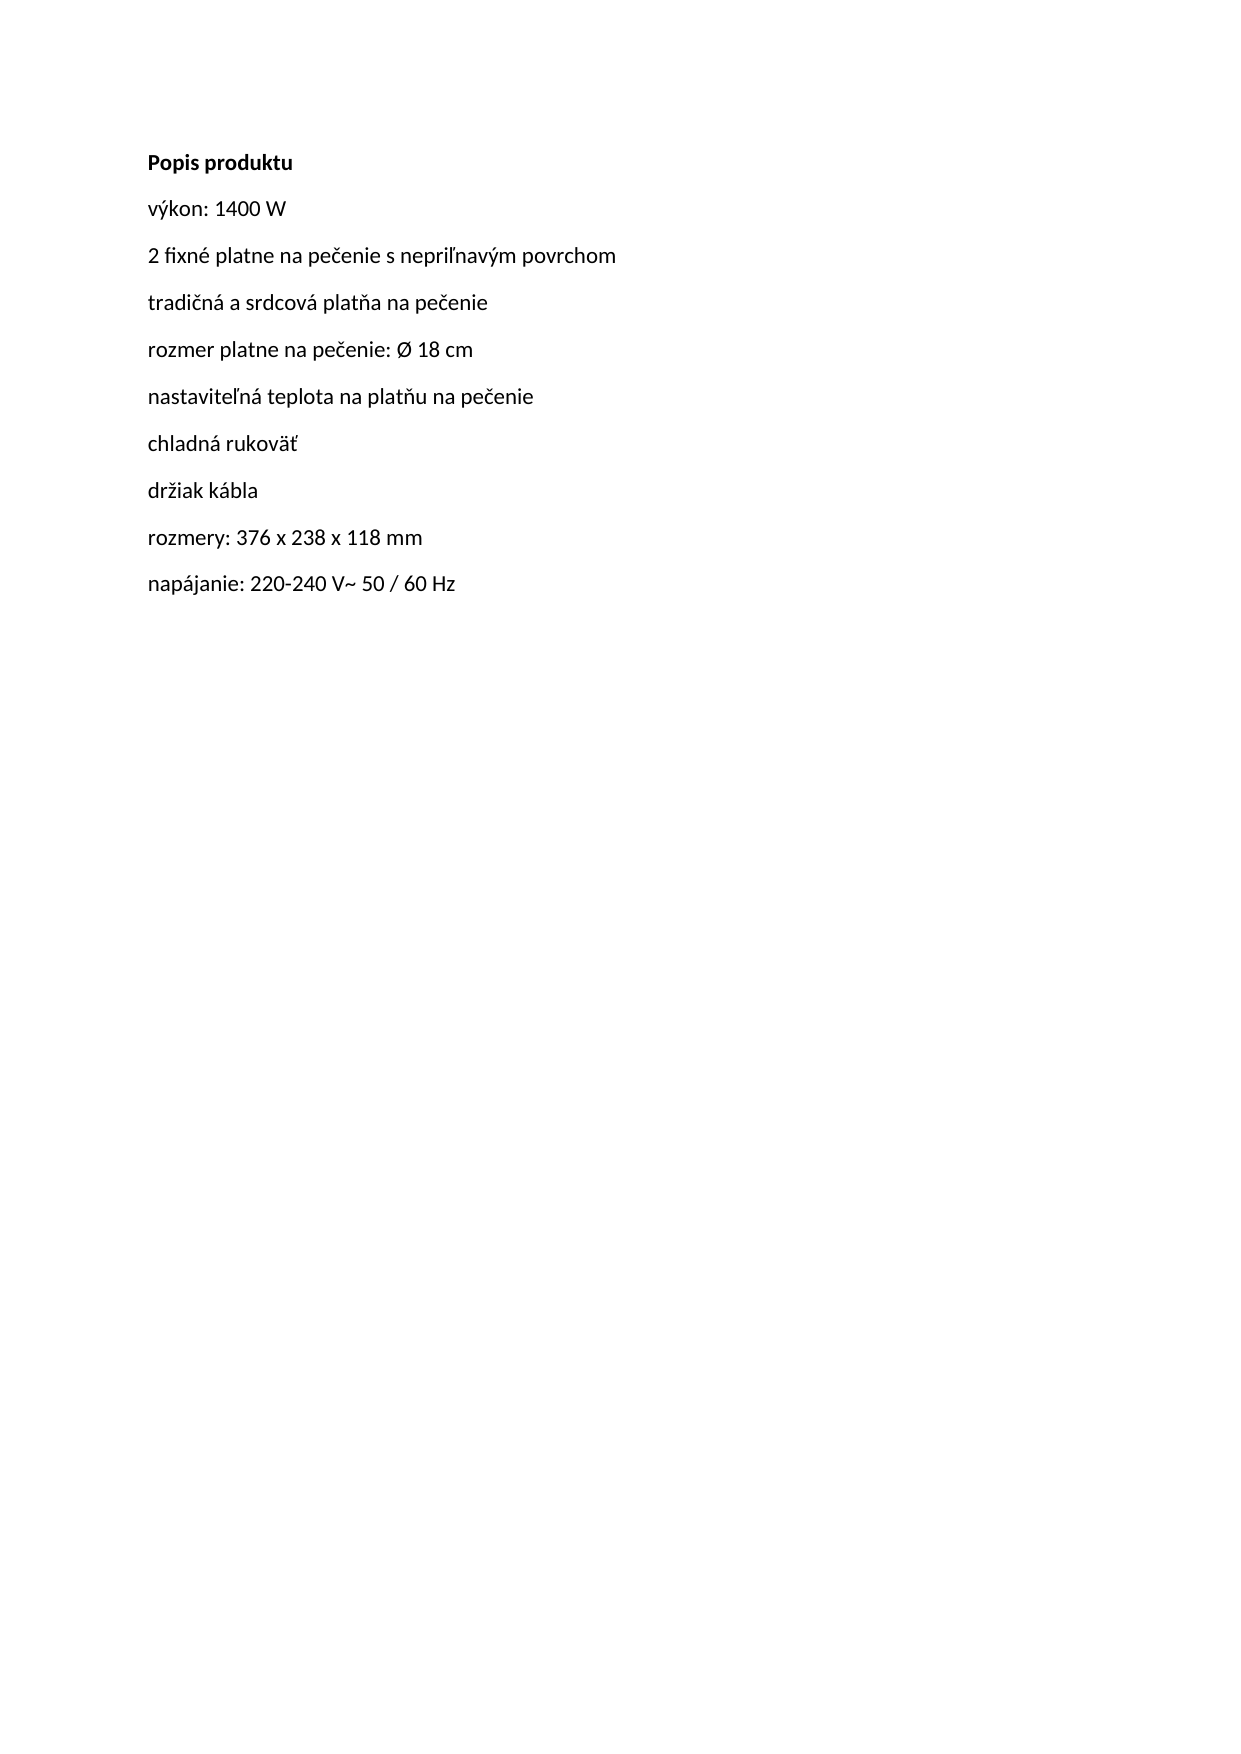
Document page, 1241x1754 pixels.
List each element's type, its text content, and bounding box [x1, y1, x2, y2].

text chladná rukoväť [148, 429, 1093, 457]
text tradičná a srdcová platňa na pečenie [148, 288, 1093, 316]
text napájanie: 220-240 V~ 50 / 60 Hz [148, 569, 1093, 597]
text 2 fixné platne na pečenie s nepriľnavým povrchom [148, 241, 1093, 269]
text výkon: 1400 W [148, 194, 1093, 222]
text rozmery: 376 x 238 x 118 mm [148, 523, 1093, 551]
text nastaviteľná teplota na platňu na pečenie [148, 382, 1093, 410]
text držiak kábla [148, 476, 1093, 504]
text Popis produktu [148, 148, 1093, 176]
text rozmer platne na pečenie: Ø 18 cm [148, 335, 1093, 363]
